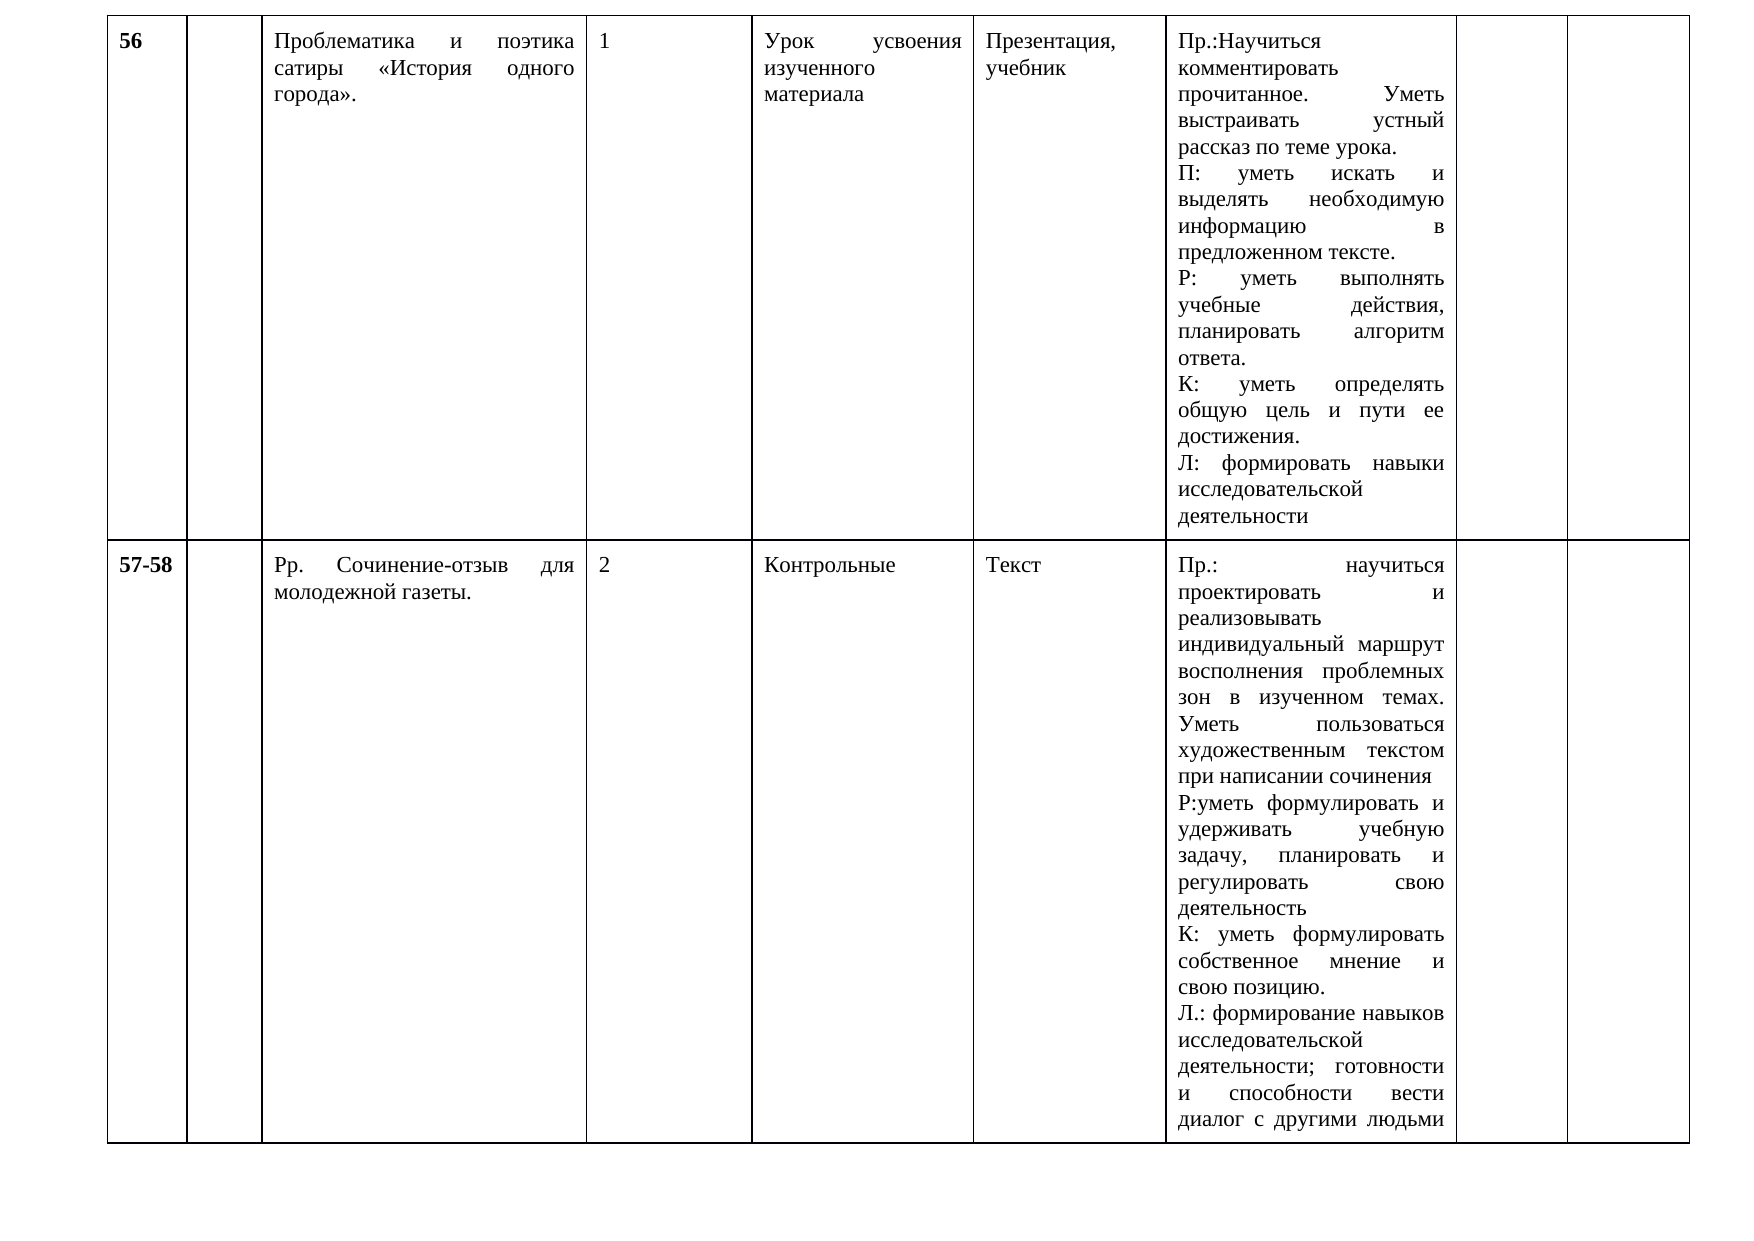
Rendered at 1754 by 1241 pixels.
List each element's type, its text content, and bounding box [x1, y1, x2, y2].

table_cell 2 [587, 541, 751, 1142]
table_cell [188, 541, 261, 1142]
table_cell [1568, 541, 1689, 1142]
table_cell [188, 16, 261, 539]
table_cell [1457, 541, 1567, 1142]
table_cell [1167, 541, 1456, 1142]
table_cell 1 [587, 16, 751, 539]
table_cell Проблематика и поэтика сатиры «История одного города». [263, 16, 586, 539]
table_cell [263, 541, 586, 1142]
table_cell Текст [974, 541, 1165, 1142]
table_cell [1457, 16, 1567, 539]
table_cell Пр.:Научиться комментировать прочитанное. Уметь выстраивать устный рассказ по теме урока. П: уметь искать и выделять необходимую информацию в предложенном тексте. Р: уметь выполнять учебные действия, планировать алгоритм ответа. К: уметь определять общую цель и пути ее достижения. Л: формировать навыки исследовательской деятельности [1167, 16, 1456, 539]
table_cell [1568, 16, 1689, 539]
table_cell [974, 16, 1165, 539]
table_cell 57-58 [108, 541, 186, 1142]
table_cell Урок усвоения изученного материала [753, 16, 973, 539]
table_cell Контрольные [753, 541, 973, 1142]
table_cell 56 [108, 16, 186, 539]
